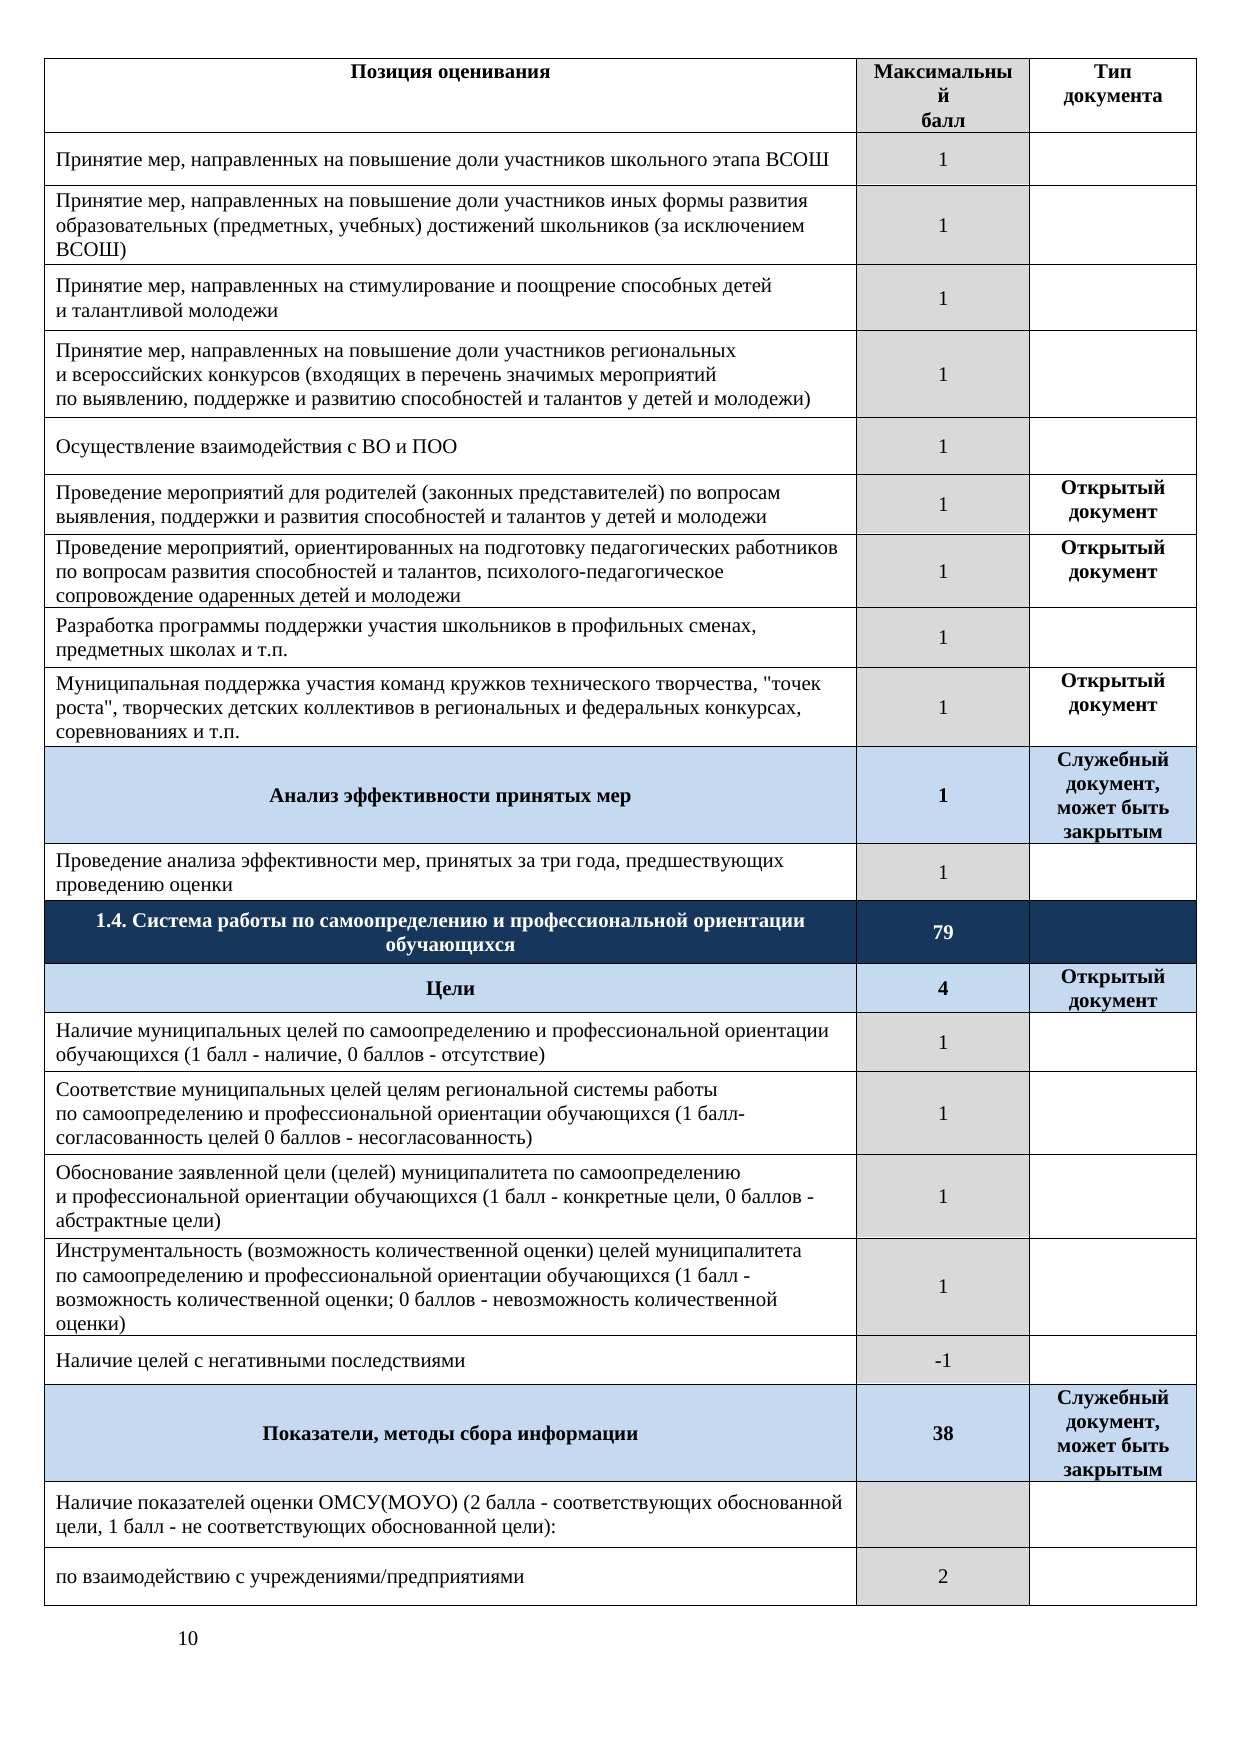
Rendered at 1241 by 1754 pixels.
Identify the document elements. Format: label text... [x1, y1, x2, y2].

table_cell Наличие муниципальных целей по самоопределению и профессиональной ориентации обучающихся (1 балл - наличие, 0 баллов - отсутствие) [45, 1013, 856, 1071]
table_cell 1 [857, 331, 1029, 417]
table_cell [1030, 265, 1196, 330]
table_cell [1030, 186, 1196, 264]
table_cell Принятие мер, направленных на повышение доли участников региональных и всероссийских конкурсов (входящих в перечень значимых мероприятий по выявлению, поддержке и развитию способностей и талантов у детей и молодежи) [45, 331, 856, 417]
table_cell Наличие целей с негативными последствиями [45, 1336, 856, 1383]
table_cell 1 [857, 608, 1029, 667]
table_cell Наличие показателей оценки ОМСУ(МОУО) (2 балла - соответствующих обоснованной цели, 1 балл - не соответствующих обоснованной цели): [45, 1482, 856, 1547]
table_cell Открытый документ [1030, 475, 1196, 533]
table_cell [1030, 844, 1196, 900]
table_cell 1 [857, 747, 1029, 843]
table_cell [1030, 1155, 1196, 1237]
table_cell Муниципальная поддержка участия команд кружков технического творчества, "точек роста", творческих детских коллективов в региональных и федеральных конкурсах, соревнованиях и т.п. [45, 668, 856, 746]
table_cell Проведение мероприятий для родителей (законных представителей) по вопросам выявления, поддержки и развития способностей и талантов у детей и молодежи [45, 475, 856, 533]
table_cell 1 [857, 1013, 1029, 1071]
table_cell 1 [857, 844, 1029, 900]
table_cell [1030, 331, 1196, 417]
table_cell [857, 1482, 1029, 1547]
table_cell 1 [857, 186, 1029, 264]
table_cell [1030, 133, 1196, 184]
table_cell Показатели, методы сбора информации [45, 1385, 856, 1481]
table_cell [1030, 1336, 1196, 1383]
table_cell 1.4. Система работы по самоопределению и профессиональной ориентации обучающихся [45, 901, 856, 963]
table_cell Служебный документ, может быть закрытым [1030, 747, 1196, 843]
table_cell -1 [857, 1336, 1029, 1383]
table_cell по взаимодействию с учреждениями/предприятиями [45, 1548, 856, 1605]
table_cell Проведение анализа эффективности мер, принятых за три года, предшествующих проведению оценки [45, 844, 856, 900]
table_cell Инструментальность (возможность количественной оценки) целей муниципалитета по самоопределению и профессиональной ориентации обучающихся (1 балл - возможность количественной оценки; 0 баллов - невозможность количественной оценки) [45, 1239, 856, 1335]
table_cell Обоснование заявленной цели (целей) муниципалитета по самоопределению и профессиональной ориентации обучающихся (1 балл - конкретные цели, 0 баллов - абстрактные цели) [45, 1155, 856, 1237]
table_header Тип документа [1030, 59, 1196, 132]
table_cell Принятие мер, направленных на повышение доли участников школьного этапа ВСОШ [45, 133, 856, 184]
table_cell 1 [857, 475, 1029, 533]
table_cell 1 [857, 265, 1029, 330]
table_cell 1 [857, 1239, 1029, 1335]
table_header Позиция оценивания [45, 59, 856, 132]
table_cell Анализ эффективности принятых мер [45, 747, 856, 843]
table_cell 1 [857, 535, 1029, 607]
table_cell [1030, 418, 1196, 474]
table_cell 1 [857, 668, 1029, 746]
table_cell [1030, 1239, 1196, 1335]
table_cell 79 [857, 901, 1029, 963]
table_cell [1030, 901, 1196, 963]
table_cell Служебный документ, может быть закрытым [1030, 1385, 1196, 1481]
table_cell Открытый документ [1030, 535, 1196, 607]
table_cell 2 [857, 1548, 1029, 1605]
table_cell Открытый документ [1030, 964, 1196, 1012]
table_cell 1 [857, 1072, 1029, 1154]
table_cell Цели [45, 964, 856, 1012]
table_cell [1030, 1482, 1196, 1547]
table_cell 38 [857, 1385, 1029, 1481]
table_cell 1 [857, 133, 1029, 184]
table_cell Принятие мер, направленных на стимулирование и поощрение способных детей и талантливой молодежи [45, 265, 856, 330]
table_cell [1030, 1013, 1196, 1071]
table_cell 1 [857, 1155, 1029, 1237]
table_cell 4 [857, 964, 1029, 1012]
table_cell Соответствие муниципальных целей целям региональной системы работы по самоопределению и профессиональной ориентации обучающихся (1 балл- согласованность целей 0 баллов - несогласованность) [45, 1072, 856, 1154]
table_cell Открытый документ [1030, 668, 1196, 746]
table_cell Принятие мер, направленных на повышение доли участников иных формы развития образовательных (предметных, учебных) достижений школьников (за исключением ВСОШ) [45, 186, 856, 264]
table_cell [1030, 1072, 1196, 1154]
table_cell Разработка программы поддержки участия школьников в профильных сменах, предметных школах и т.п. [45, 608, 856, 667]
table_cell Проведение мероприятий, ориентированных на подготовку педагогических работников по вопросам развития способностей и талантов, психолого-педагогическое сопровождение одаренных детей и молодежи [45, 535, 856, 607]
table_header Максимальный балл [857, 59, 1029, 132]
table_cell [1030, 608, 1196, 667]
table_cell Осуществление взаимодействия с ВО и ПОО [45, 418, 856, 474]
table_cell [1030, 1548, 1196, 1605]
table_cell 1 [857, 418, 1029, 474]
